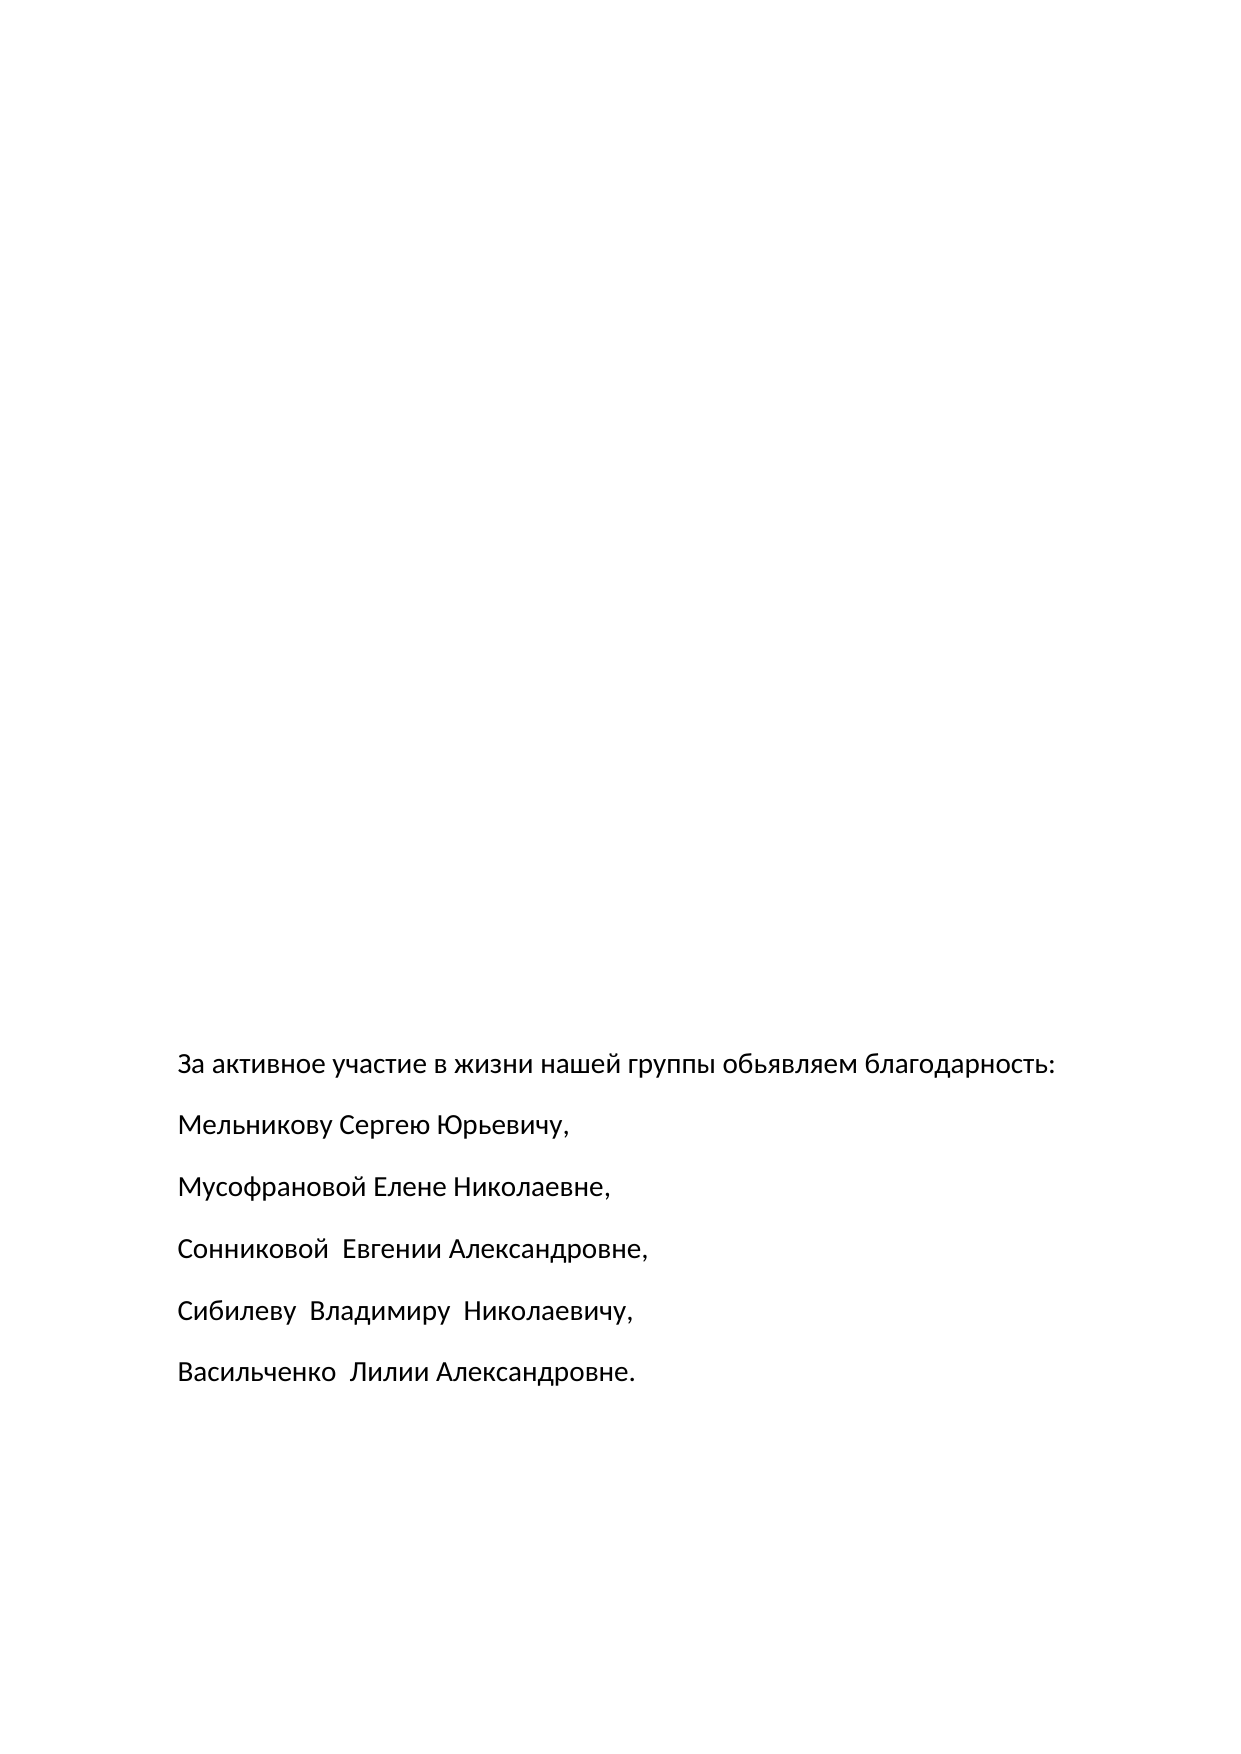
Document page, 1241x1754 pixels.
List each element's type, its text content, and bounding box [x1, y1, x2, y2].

text Васильченко Лилии Александровне. [177, 1353, 1152, 1389]
text За активное участие в жизни нашей группы обьявляем благодарность: [177, 1045, 1152, 1080]
text Мельникову Сергею Юрьевичу, [177, 1106, 1152, 1142]
text Сибилеву Владимиру Николаевичу, [177, 1292, 1152, 1327]
text Мусофрановой Елене Николаевне, [177, 1168, 1152, 1204]
text Сонниковой Евгении Александровне, [177, 1230, 1152, 1266]
